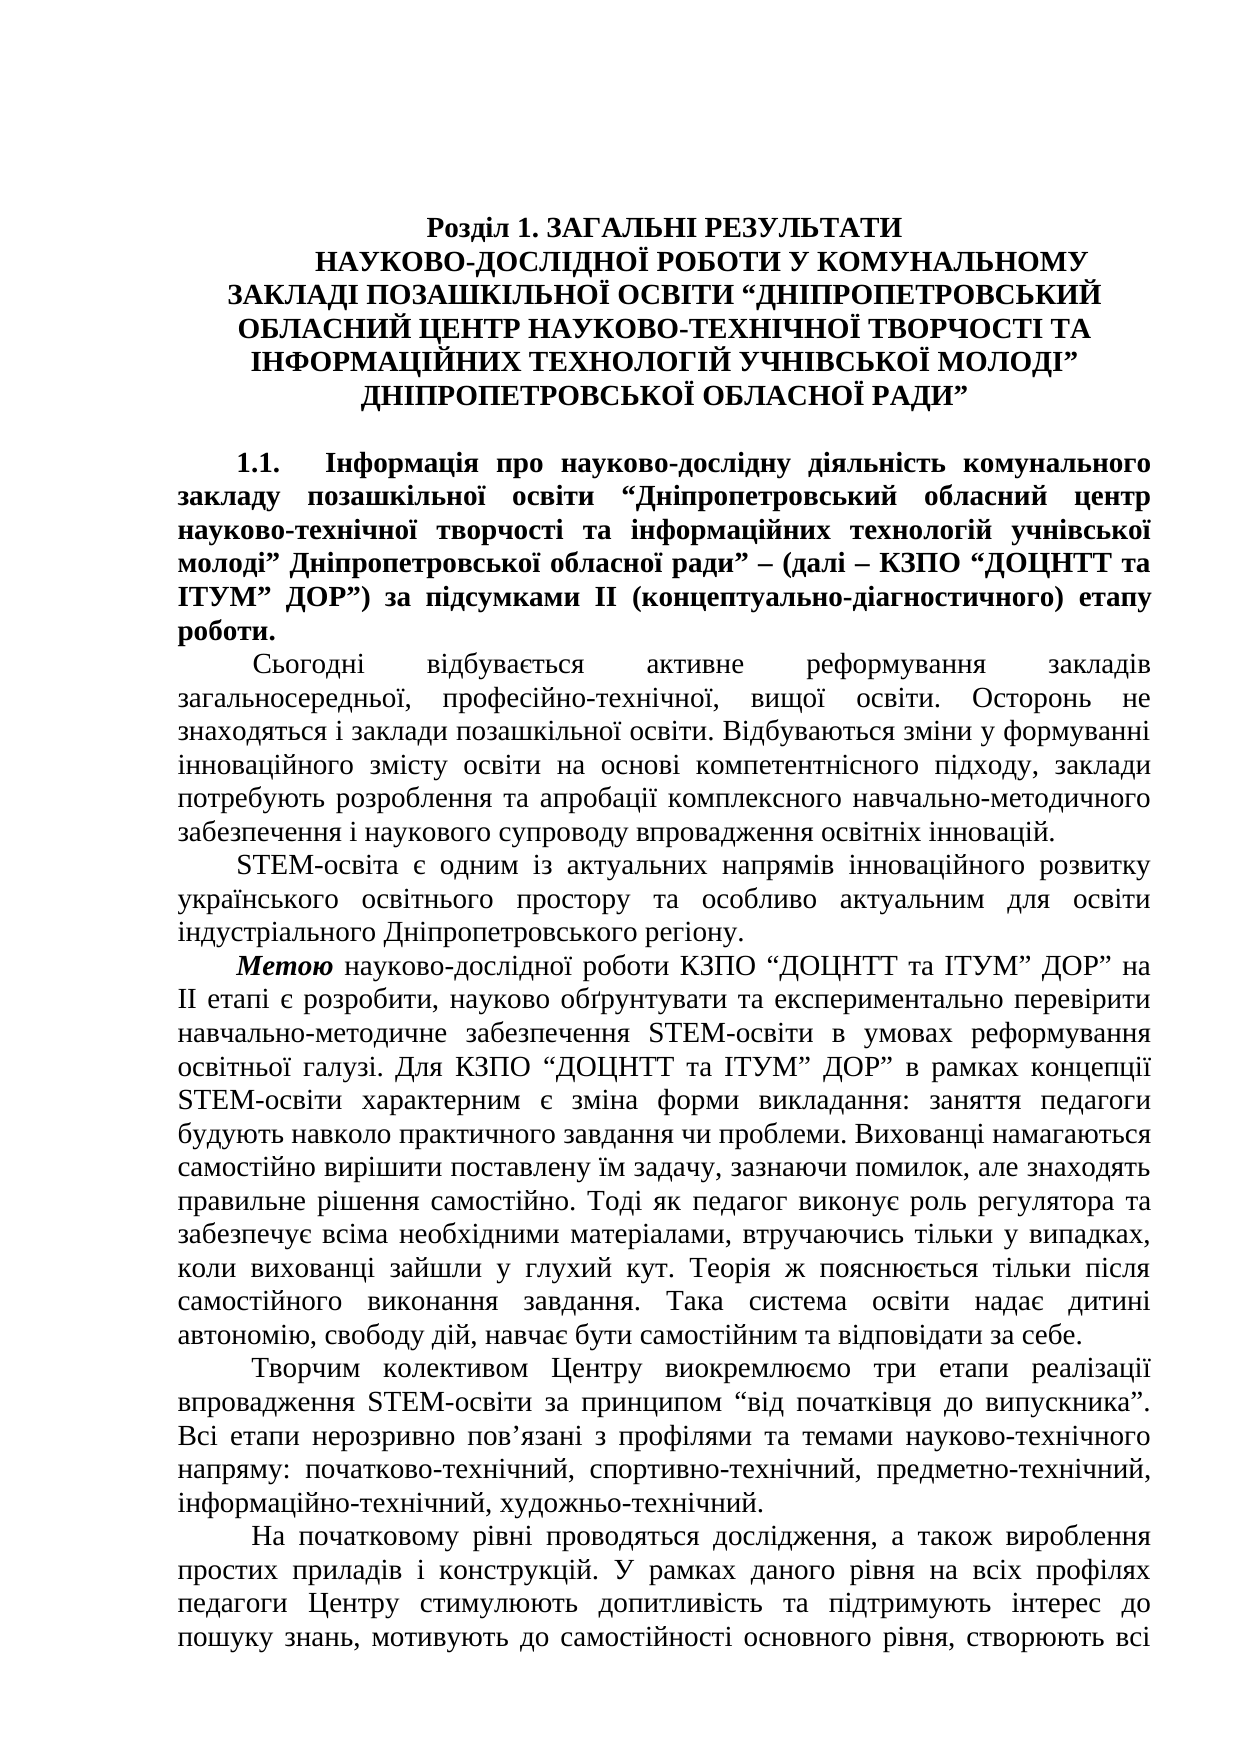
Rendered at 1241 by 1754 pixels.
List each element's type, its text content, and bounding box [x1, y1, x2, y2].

text Сьогодні відбувається активне реформування закладів загальносередньої, професійно-технічної, вищої освіти. Осторонь не знаходяться і заклади позашкільної освіти. Відбуваються зміни у формуванні інноваційного змісту освіти на основі компетентнісного підходу, заклади потребують розроблення та апробації комплексного навчально-методичного забезпечення і наукового супроводу впровадження освітніх інновацій. [177, 646, 1152, 847]
text Творчим колективом Центру виокремлюємо три етапи реалізації впровадження STEM-освіти за принципом “від початківця до випускника”. Всі етапи нерозривно пов’язані з профілями та темами науково-технічного напряму: початково-технічний, спортивно-технічний, предметно-технічний, інформаційно-технічний, художньо-технічний. [177, 1351, 1152, 1518]
list Інформація про науково-дослідну діяльність комунального закладу позашкільної освіти “Дніпропетровський обласний центр науково-технічної творчості та інформаційних технологій учнівської молоді” Дніпропетровської обласної ради” – (далі – КЗПО “ДОЦНТТ та ІТУМ” ДОР”) за підсумками ІІ (концептуально-діагностичного) етапу роботи. [177, 445, 1152, 646]
text Розділ 1. ЗАГАЛЬНІ РЕЗУЛЬТАТИ [177, 210, 1152, 244]
text ДНІПРОПЕТРОВСЬКОЇ ОБЛАСНОЇ РАДИ” [177, 378, 1152, 411]
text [177, 1518, 1152, 1652]
text НАУКОВО-ДОСЛІДНОЇ РОБОТИ У КОМУНАЛЬНОМУ ЗАКЛАДІ ПОЗАШКІЛЬНОЇ ОСВІТИ “ДНІПРОПЕТРОВСЬКИЙ ОБЛАСНИЙ ЦЕНТР НАУКОВО-ТЕХНІЧНОЇ ТВОРЧОСТІ ТА ІНФОРМАЦІЙНИХ ТЕХНОЛОГІЙ УЧНІВСЬКОЇ МОЛОДІ” [177, 244, 1152, 378]
text STEM-освіта є одним із актуальних напрямів інноваційного розвитку українського освітнього простору та особливо актуальним для освіти індустріального Дніпропетровського регіону. [177, 847, 1152, 948]
text Метою науково-дослідної роботи КЗПО “ДОЦНТТ та ІТУМ” ДОР” на ІІ етапі є розробити, науково обґрунтувати та експериментально перевірити навчально-методичне забезпечення STEM-освіти в умовах реформування освітньої галузі. Для КЗПО “ДОЦНТТ та ІТУМ” ДОР” в рамках концепції STEM-освіти характерним є зміна форми викладання: заняття педагоги будують навколо практичного завдання чи проблеми. Вихованці намагаються самостійно вирішити поставлену їм задачу, зазнаючи помилок, але знаходять правильне рішення самостійно. Тоді як педагог виконує роль регулятора та забезпечує всіма необхідними матеріалами, втручаючись тільки у випадках, коли вихованці зайшли у глухий кут. Теорія ж пояснюється тільки після самостійного виконання завдання. Така система освіти надає дитині автономію, свободу дій, навчає бути самостійним та відповідати за себе. [177, 948, 1152, 1351]
